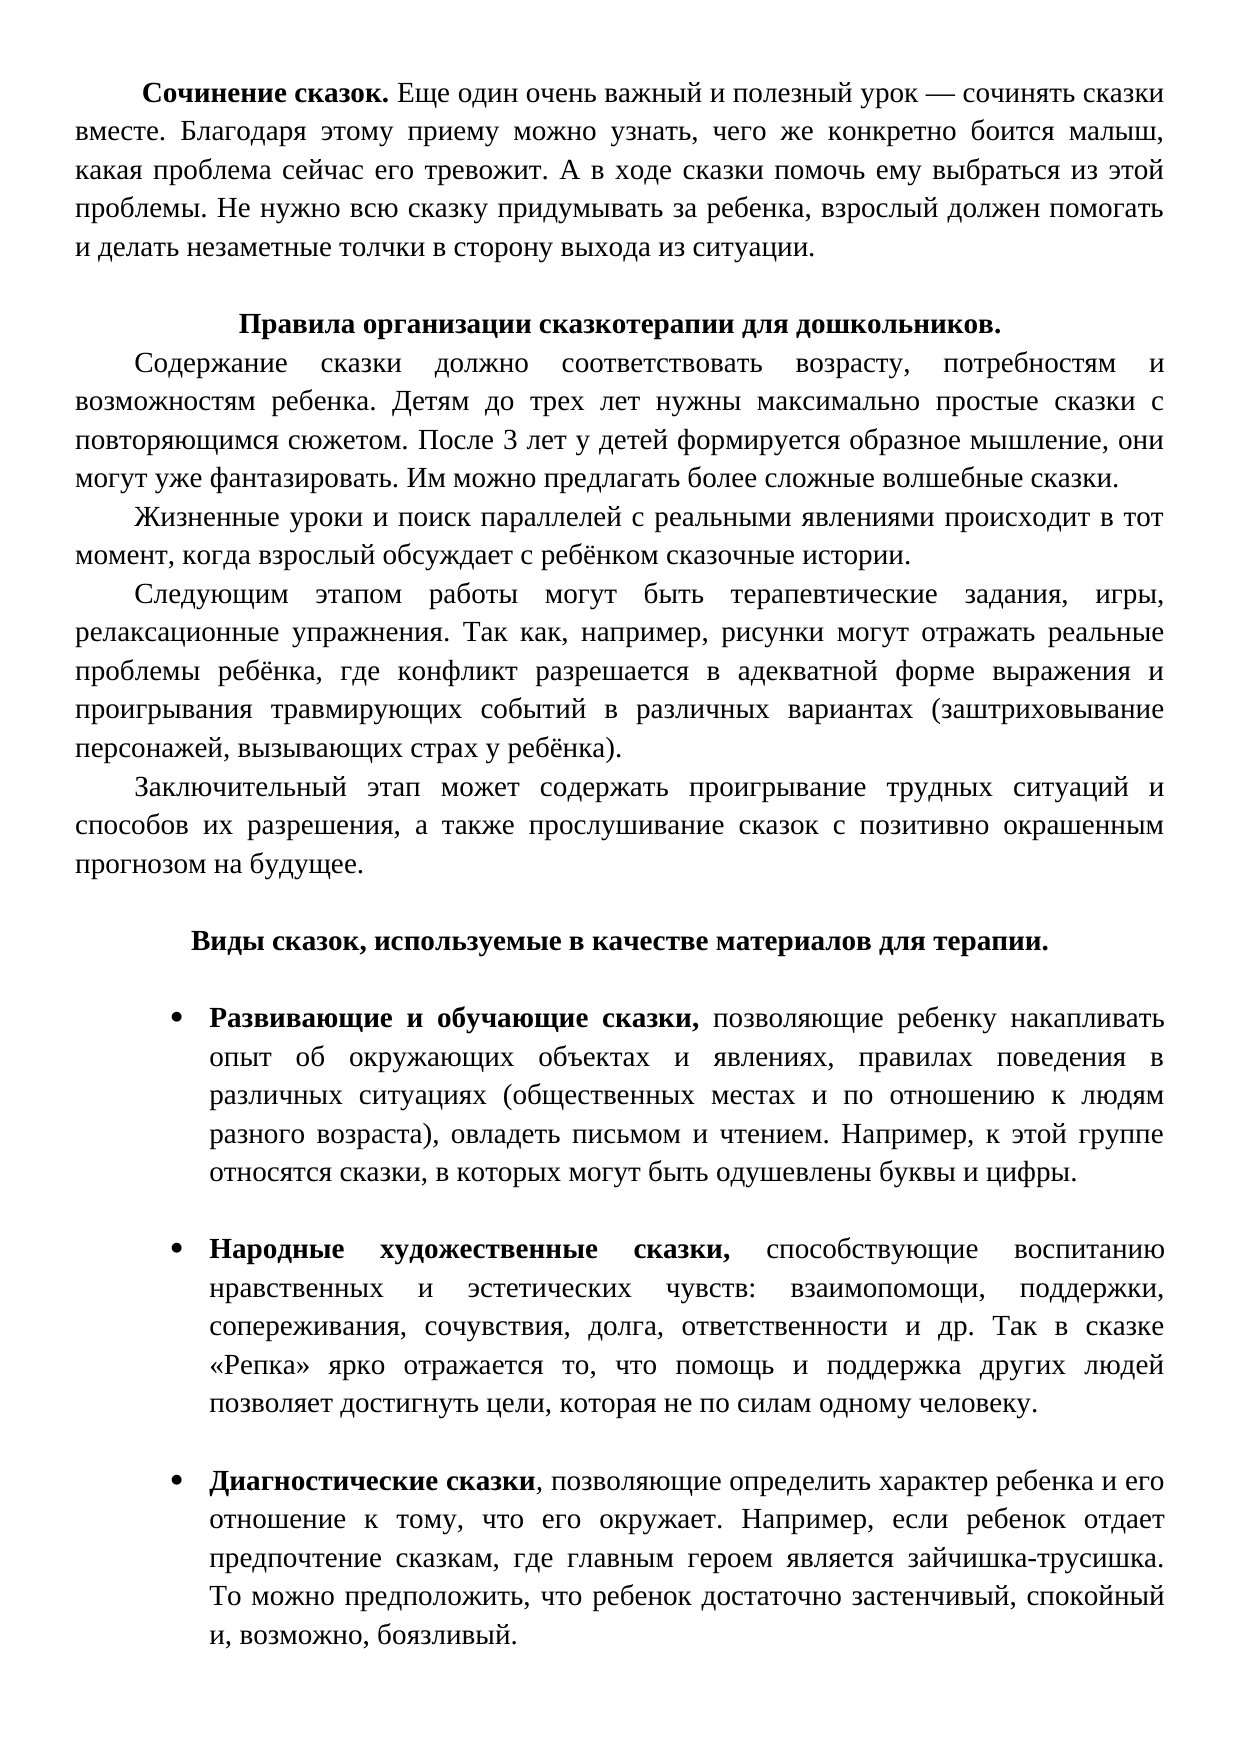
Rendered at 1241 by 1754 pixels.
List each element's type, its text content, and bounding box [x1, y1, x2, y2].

list Развивающие и обучающие сказки, позволяющие ребенку накапливать опыт об окружающих объектах и явлениях, правилах поведения в различных ситуациях (общественных местах и по отношению к людям разного возраста), овладеть письмом и чтением. Например, к этой группе относятся сказки, в которых могут быть одушевлены буквы и цифры. [172, 1000, 1165, 1188]
text Следующим этапом работы могут быть терапевтические задания, игры, релаксационные упражнения. Так как, например, рисунки могут отражать реальные проблемы ребёнка, где конфликт разрешается в адекватной форме выражения и проигрывания травмирующих событий в различных вариантах (заштриховывание персонажей, вызывающих страх у ребёнка). [75, 576, 1165, 764]
text Сочинение сказок. Еще один очень важный и полезный урок — сочинять сказки вместе. Благодаря этому приему можно узнать, чего же конкретно боится малыш, какая проблема сейчас его тревожит. А в ходе сказки помочь ему выбраться из этой проблемы. Не нужно всю сказку придумывать за ребенка, взрослый должен помогать и делать незаметные толчки в сторону выхода из ситуации. [75, 75, 1165, 263]
text Виды сказок, используемые в качестве материалов для терапии. [75, 923, 1165, 956]
list Диагностические сказки, позволяющие определить характер ребенка и его отношение к тому, что его окружает. Например, если ребенок отдает предпочтение сказкам, где главным героем является зайчишка-трусишка. То можно предположить, что ребенок достаточно застенчивый, спокойный и, возможно, боязливый. [172, 1463, 1165, 1651]
text Жизненные уроки и поиск параллелей с реальными явлениями происходит в тот момент, когда взрослый обсуждает с ребёнком сказочные истории. [75, 499, 1165, 571]
text Правила организации сказкотерапии для дошкольников. [75, 306, 1165, 340]
list Народные художественные сказки, способствующие воспитанию нравственных и эстетических чувств: взаимопомощи, поддержки, сопереживания, сочувствия, долга, ответственности и др. Так в сказке «Репка» ярко отражается то, что помощь и поддержка других людей позволяет достигнуть цели, которая не по силам одному человеку. [172, 1231, 1165, 1419]
text Содержание сказки должно соответствовать возрасту, потребностям и возможностям ребенка. Детям до трех лет нужны максимально простые сказки с повторяющимся сюжетом. После 3 лет у детей формируется образное мышление, они могут уже фантазировать. Им можно предлагать более сложные волшебные сказки. [75, 345, 1165, 494]
text Заключительный этап может содержать проигрывание трудных ситуаций и способов их разрешения, а также прослушивание сказок с позитивно окрашенным прогнозом на будущее. [75, 769, 1165, 879]
